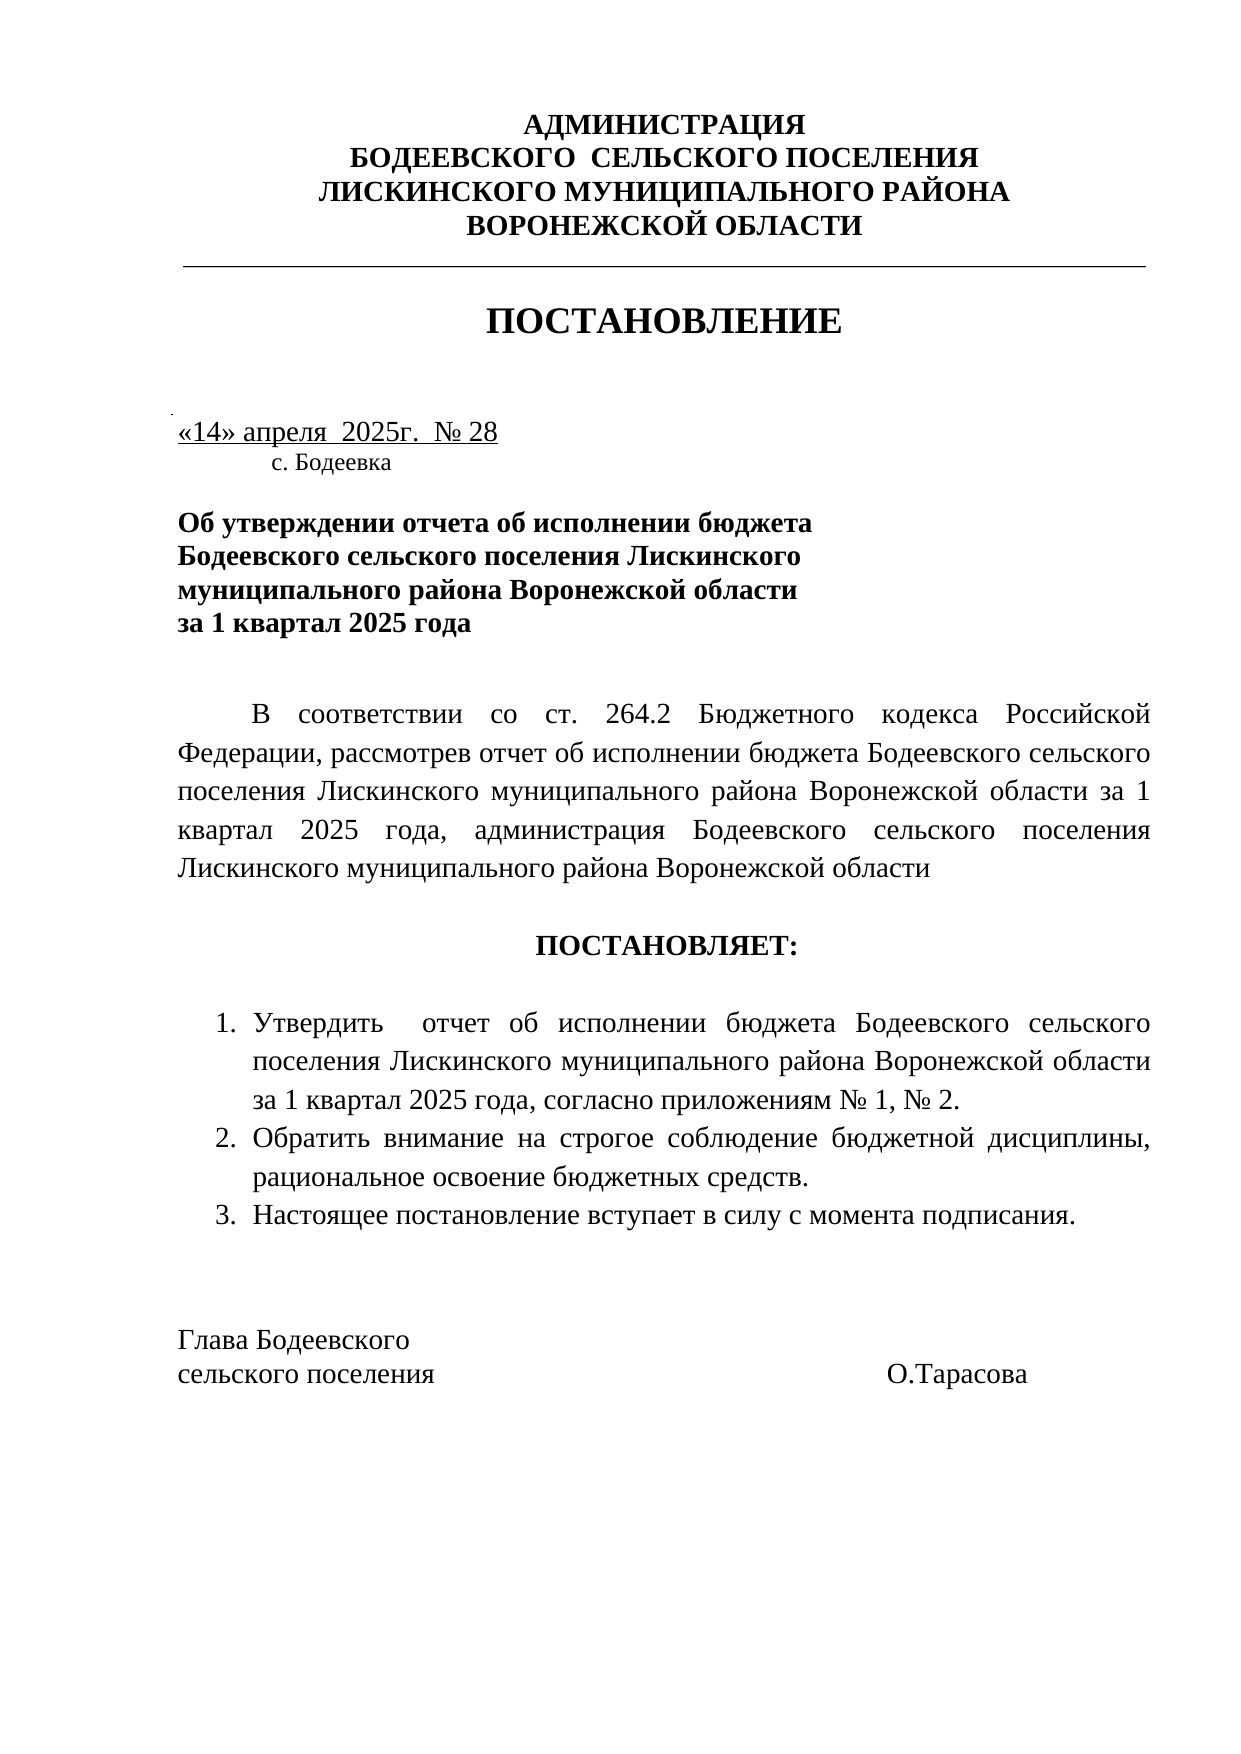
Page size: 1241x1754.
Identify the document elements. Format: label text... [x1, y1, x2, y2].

text ВОРОНЕЖСКОЙ ОБЛАСТИ [177, 208, 1152, 241]
text муниципального района Воронежской области [177, 572, 1152, 605]
list Обратить внимание на строгое соблюдение бюджетной дисциплины, рациональное освоение бюджетных средств. [215, 1120, 1152, 1192]
text с. Бодеевка [177, 447, 1152, 476]
list Утвердить отчет об исполнении бюджета Бодеевского сельского поселения Лискинского муниципального района Воронежской области за 1 квартал 2025 года, согласно приложениям № 1, № 2. [215, 1005, 1152, 1115]
text БОДЕЕВСКОГО СЕЛЬСКОГО ПОСЕЛЕНИЯ [177, 141, 1152, 174]
text Бодеевского сельского поселения Лискинского [177, 538, 1152, 572]
text за 1 квартал 2025 года [177, 605, 1152, 639]
text ЛИСКИНСКОГО МУНИЦИПАЛЬНОГО РАЙОНА [177, 174, 1152, 208]
text сельского поселения О.Тарасова [177, 1356, 1152, 1389]
list Настоящее постановление вступает в силу с момента подписания. [215, 1197, 1152, 1231]
text Об утверждении отчета об исполнении бюджета [177, 505, 1152, 538]
text Глава Бодеевского [177, 1322, 1152, 1356]
text ПОСТАНОВЛЯЕТ: [177, 928, 1152, 961]
text _____________________________________________________________________________ [177, 241, 1152, 270]
text ПОСТАНОВЛЕНИЕ [177, 299, 1152, 342]
text В соответствии со ст. 264.2 Бюджетного кодекса Российской Федерации, рассмотрев отчет об исполнении бюджета Бодеевского сельского поселения Лискинского муниципального района Воронежской области за 1 квартал 2025 года, администрация Бодеевского сельского поселения Лискинского муниципального района Воронежской области [177, 696, 1152, 884]
text АДМИНИСТРАЦИЯ [177, 107, 1152, 141]
text «14» апреля 2025г. № 28 [177, 414, 1152, 447]
